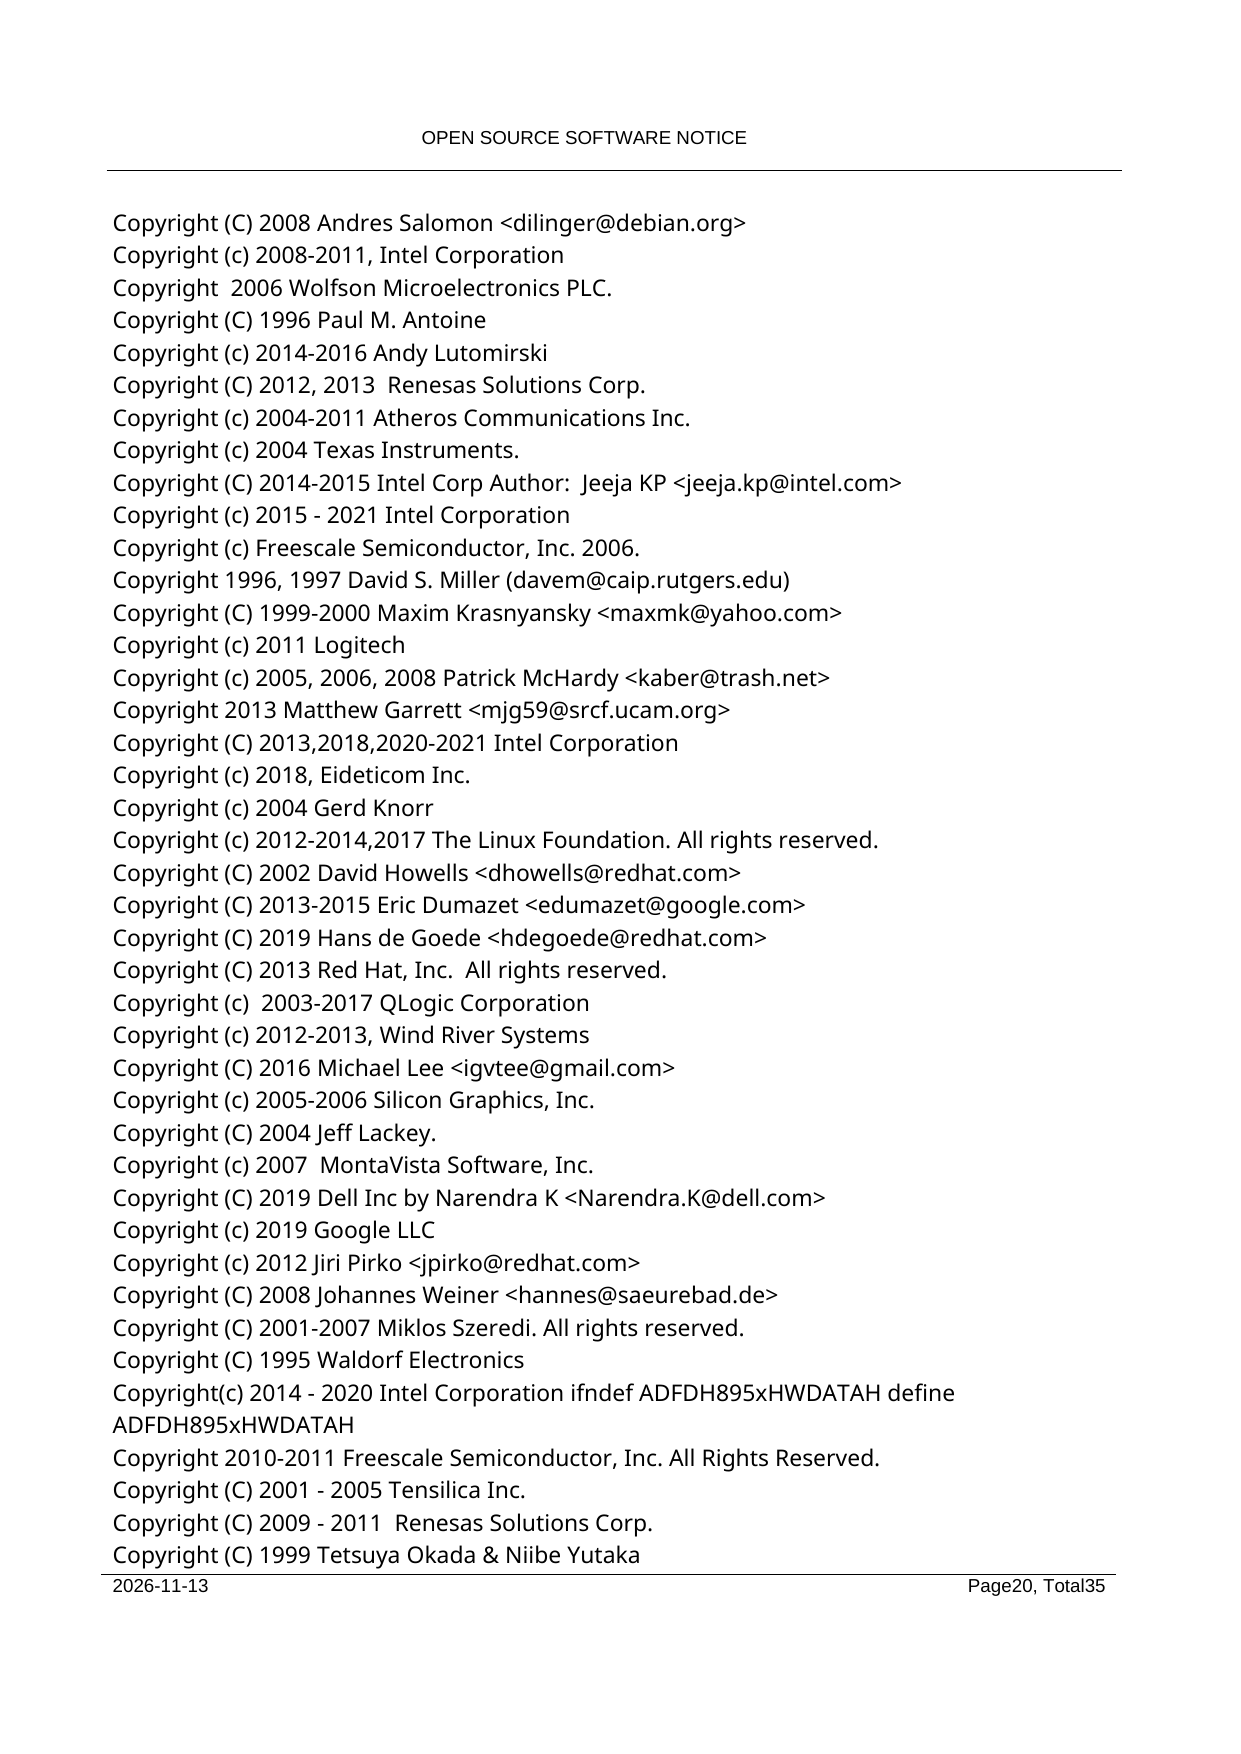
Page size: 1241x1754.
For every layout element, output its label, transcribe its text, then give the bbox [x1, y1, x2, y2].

text Copyright (C) 2012, 2013 Renesas Solutions Corp. [112, 369, 1128, 401]
text Copyright (C) 1995 Waldorf Electronics [112, 1344, 1128, 1376]
text Copyright (c) 2004 Texas Instruments. [112, 434, 1128, 466]
text Copyright (c) 2004-2011 Atheros Communications Inc. [112, 401, 1128, 434]
text Copyright (C) 2002 David Howells <dhowells@redhat.com> [112, 856, 1128, 889]
text Copyright (C) 1996 Paul M. Antoine [112, 304, 1128, 336]
text Copyright (c) 2012-2013, Wind River Systems [112, 1019, 1128, 1051]
text Copyright (C) 2014-2015 Intel Corp Author: Jeeja KP <jeeja.kp@intel.com> [112, 466, 1128, 499]
text Copyright 1996, 1997 David S. Miller (davem@caip.rutgers.edu) [112, 564, 1128, 596]
text Copyright (C) 2019 Dell Inc by Narendra K <Narendra.K@dell.com> [112, 1181, 1128, 1214]
text Copyright (c) 2015 - 2021 Intel Corporation [112, 499, 1128, 531]
text Copyright (C) 2009 - 2011 Renesas Solutions Corp. [112, 1506, 1128, 1539]
text Copyright (C) 2013,2018,2020-2021 Intel Corporation [112, 726, 1128, 759]
text Copyright (C) 2004 Jeff Lackey. [112, 1116, 1128, 1149]
text Copyright (c) 2012-2014,2017 The Linux Foundation. All rights reserved. [112, 824, 1128, 856]
text Copyright (c) 2014-2016 Andy Lutomirski [112, 336, 1128, 369]
text Copyright(c) 2014 - 2020 Intel Corporation ifndef ADFDH895xHWDATAH define ADFDH895xHWDATAH [112, 1376, 1128, 1441]
text Copyright (C) 2019 Hans de Goede <hdegoede@redhat.com> [112, 921, 1128, 954]
text Copyright (C) 2013-2015 Eric Dumazet <edumazet@google.com> [112, 889, 1128, 921]
text Copyright (c) 2018, Eideticom Inc. [112, 759, 1128, 791]
text Copyright (C) 2013 Red Hat, Inc. All rights reserved. [112, 954, 1128, 986]
text Copyright (C) 2001-2007 Miklos Szeredi. All rights reserved. [112, 1311, 1128, 1344]
text Copyright (c) 2008-2011, Intel Corporation [112, 239, 1128, 271]
text Copyright (c) 2005, 2006, 2008 Patrick McHardy <kaber@trash.net> [112, 661, 1128, 694]
text Copyright (C) 1999 Tetsuya Okada & Niibe Yutaka [112, 1539, 1128, 1571]
text Copyright (C) 1999-2000 Maxim Krasnyansky <maxmk@yahoo.com> [112, 596, 1128, 629]
text Copyright 2013 Matthew Garrett <mjg59@srcf.ucam.org> [112, 694, 1128, 726]
text Copyright (c) 2011 Logitech [112, 629, 1128, 661]
text Copyright (c) 2004 Gerd Knorr [112, 791, 1128, 824]
text Copyright (c) 2005-2006 Silicon Graphics, Inc. [112, 1084, 1128, 1116]
text Copyright 2006 Wolfson Microelectronics PLC. [112, 271, 1128, 304]
text Copyright (c) 2019 Google LLC [112, 1214, 1128, 1246]
text Copyright (C) 2001 - 2005 Tensilica Inc. [112, 1474, 1128, 1506]
text Copyright (c) 2003-2017 QLogic Corporation [112, 986, 1128, 1019]
text Copyright (C) 2008 Andres Salomon <dilinger@debian.org> [112, 206, 1128, 239]
text Copyright (c) 2007 MontaVista Software, Inc. [112, 1149, 1128, 1181]
text Copyright (C) 2008 Johannes Weiner <hannes@saeurebad.de> [112, 1279, 1128, 1311]
text Copyright 2010-2011 Freescale Semiconductor, Inc. All Rights Reserved. [112, 1441, 1128, 1474]
text Copyright (c) 2012 Jiri Pirko <jpirko@redhat.com> [112, 1246, 1128, 1279]
text Copyright (C) 2016 Michael Lee <igvtee@gmail.com> [112, 1051, 1128, 1084]
text Copyright (c) Freescale Semiconductor, Inc. 2006. [112, 531, 1128, 564]
